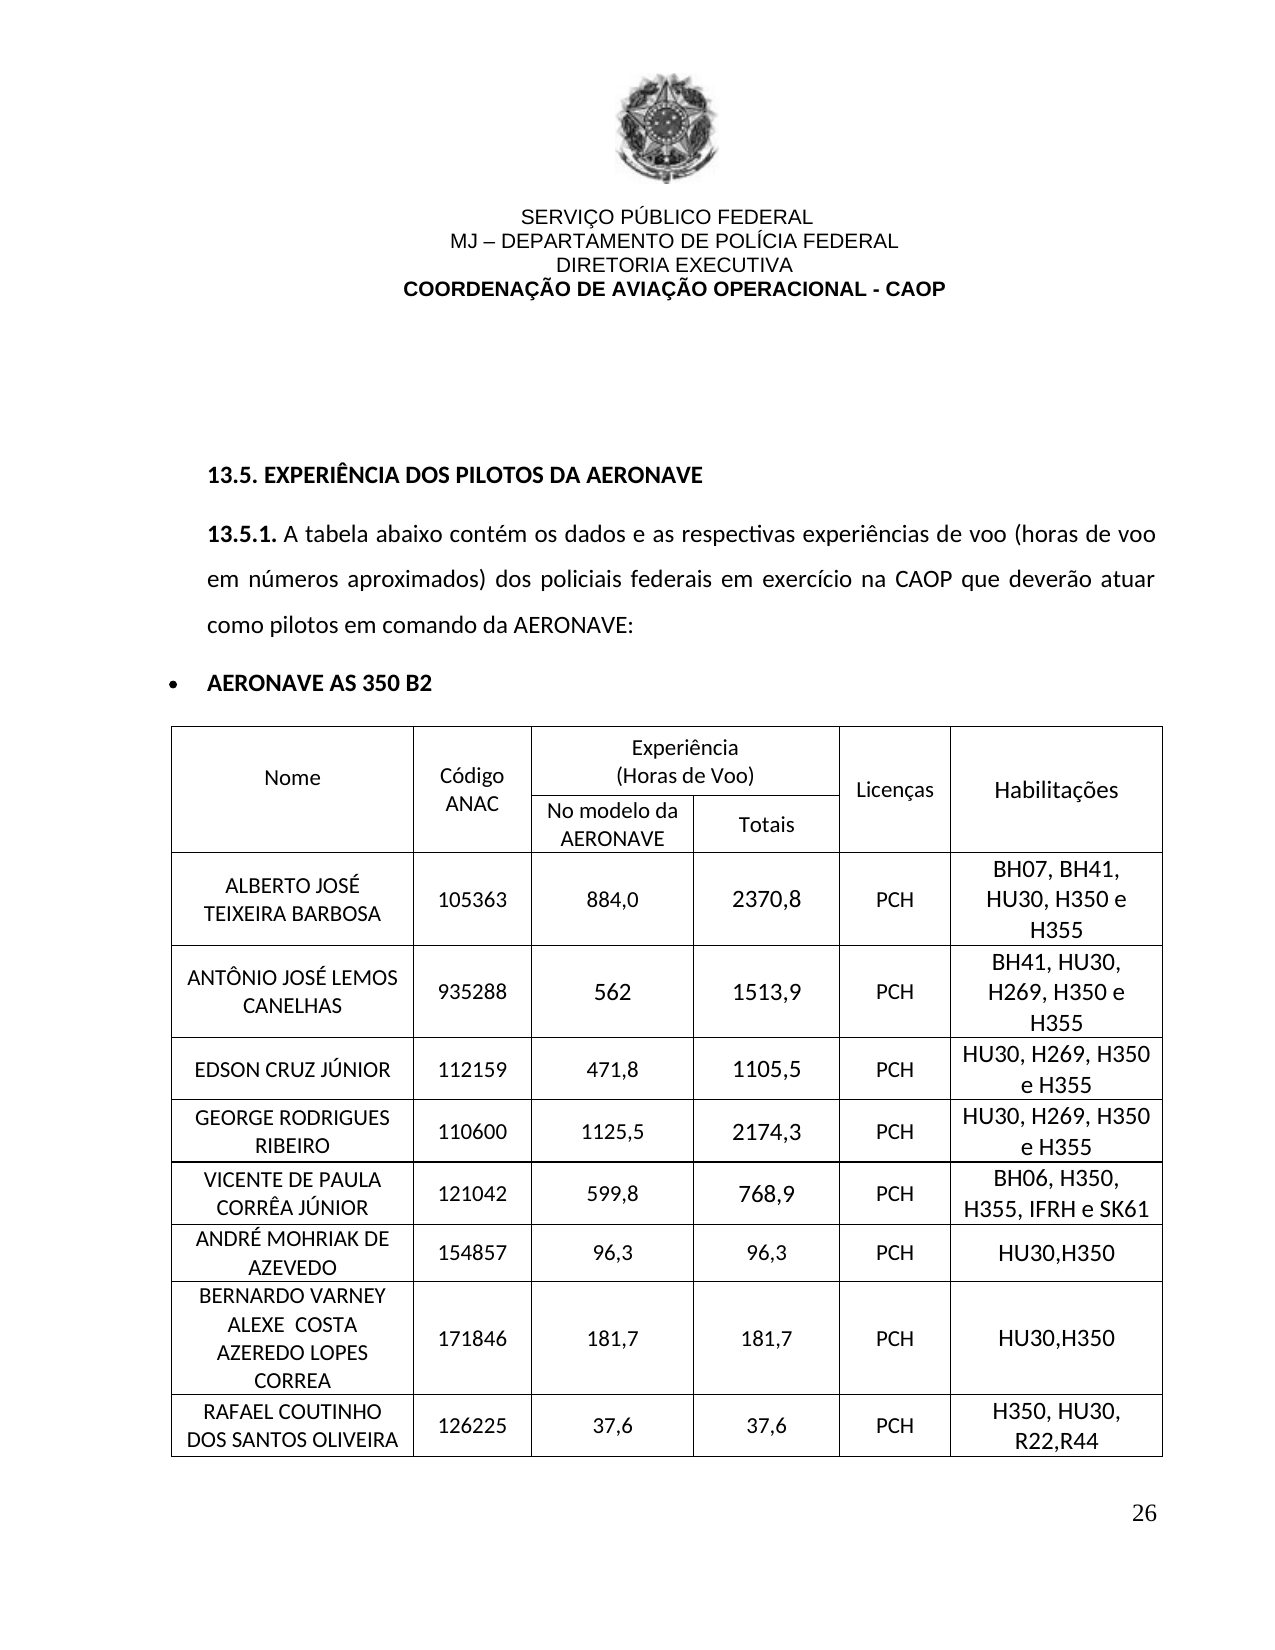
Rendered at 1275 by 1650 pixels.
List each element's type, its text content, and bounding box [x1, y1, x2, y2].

table_cell BH06, H350, H355, IFRH e SK61 [951, 1163, 1162, 1223]
table_header Licenças [840, 727, 950, 852]
table_cell 96,3 [694, 1225, 839, 1281]
table_cell BERNARDO VARNEY ALEXE COSTA AZEREDO LOPES CORREA [172, 1282, 413, 1394]
table_cell 884,0 [532, 853, 693, 945]
table_header Habilitações [951, 727, 1162, 852]
table_header Código ANAC [414, 727, 531, 852]
table_cell PCH [840, 1163, 950, 1223]
table_cell Totais [694, 796, 839, 852]
table_cell 105363 [414, 853, 531, 945]
table_cell 2174,3 [694, 1100, 839, 1161]
table_cell VICENTE DE PAULA CORRÊA JÚNIOR [172, 1163, 413, 1223]
table_cell 2370,8 [694, 853, 839, 945]
table_cell 1105,5 [694, 1038, 839, 1099]
table_cell H350, HU30, R22,R44 [951, 1395, 1162, 1456]
table_cell 181,7 [694, 1282, 839, 1394]
table_cell 96,3 [532, 1225, 693, 1281]
table_cell RAFAEL COUTINHO DOS SANTOS OLIVEIRA [172, 1395, 413, 1456]
table_cell PCH [840, 1100, 950, 1161]
table_cell 935288 [414, 946, 531, 1037]
table_cell 1125,5 [532, 1100, 693, 1161]
table_cell 112159 [414, 1038, 531, 1099]
table_cell PCH [840, 1395, 950, 1456]
table_cell 171846 [414, 1282, 531, 1394]
table_cell 1513,9 [694, 946, 839, 1037]
table_cell ANTÔNIO JOSÉ LEMOS CANELHAS [172, 946, 413, 1037]
table_header Nome [172, 727, 413, 852]
table_cell HU30,H350 [951, 1225, 1162, 1281]
table_cell ANDRÉ MOHRIAK DE AZEVEDO [172, 1225, 413, 1281]
table_cell 37,6 [694, 1395, 839, 1456]
table_cell HU30, H269, H350 e H355 [951, 1100, 1162, 1161]
table_cell PCH [840, 946, 950, 1037]
table_cell 154857 [414, 1225, 531, 1281]
table_cell 768,9 [694, 1163, 839, 1223]
table_cell PCH [840, 853, 950, 945]
table_cell 110600 [414, 1100, 531, 1161]
table_cell 599,8 [532, 1163, 693, 1223]
table_cell PCH [840, 1038, 950, 1099]
table_cell HU30,H350 [951, 1282, 1162, 1394]
table_cell HU30, H269, H350 e H355 [951, 1038, 1162, 1099]
table_header Experiência (Horas de Voo) [532, 727, 839, 795]
table_cell EDSON CRUZ JÚNIOR [172, 1038, 413, 1099]
table_cell 126225 [414, 1395, 531, 1456]
list A tabela abaixo contém os dados e as respectivas experiências de voo (horas de voo em números aproximados) dos policiais federais em exercício na CAOP que deverão atuar como pilotos em comando da AERONAVE: [207, 518, 1157, 640]
table_cell 121042 [414, 1163, 531, 1223]
table_cell BH41, HU30, H269, H350 e H355 [951, 946, 1162, 1037]
list EXPERIÊNCIA DOS PILOTOS DA AERONAVE [207, 460, 1157, 490]
table_cell 562 [532, 946, 693, 1037]
table_cell PCH [840, 1225, 950, 1281]
table_cell PCH [840, 1282, 950, 1394]
list AERONAVE AS 350 B2 [169, 668, 1157, 698]
table_cell 471,8 [532, 1038, 693, 1099]
table_cell 181,7 [532, 1282, 693, 1394]
table_cell No modelo da AERONAVE [532, 796, 693, 852]
table_cell ALBERTO JOSÉ TEIXEIRA BARBOSA [172, 853, 413, 945]
table_cell BH07, BH41, HU30, H350 e H355 [951, 853, 1162, 945]
table_cell GEORGE RODRIGUES RIBEIRO [172, 1100, 413, 1161]
table_cell 37,6 [532, 1395, 693, 1456]
picture [614, 73, 720, 184]
